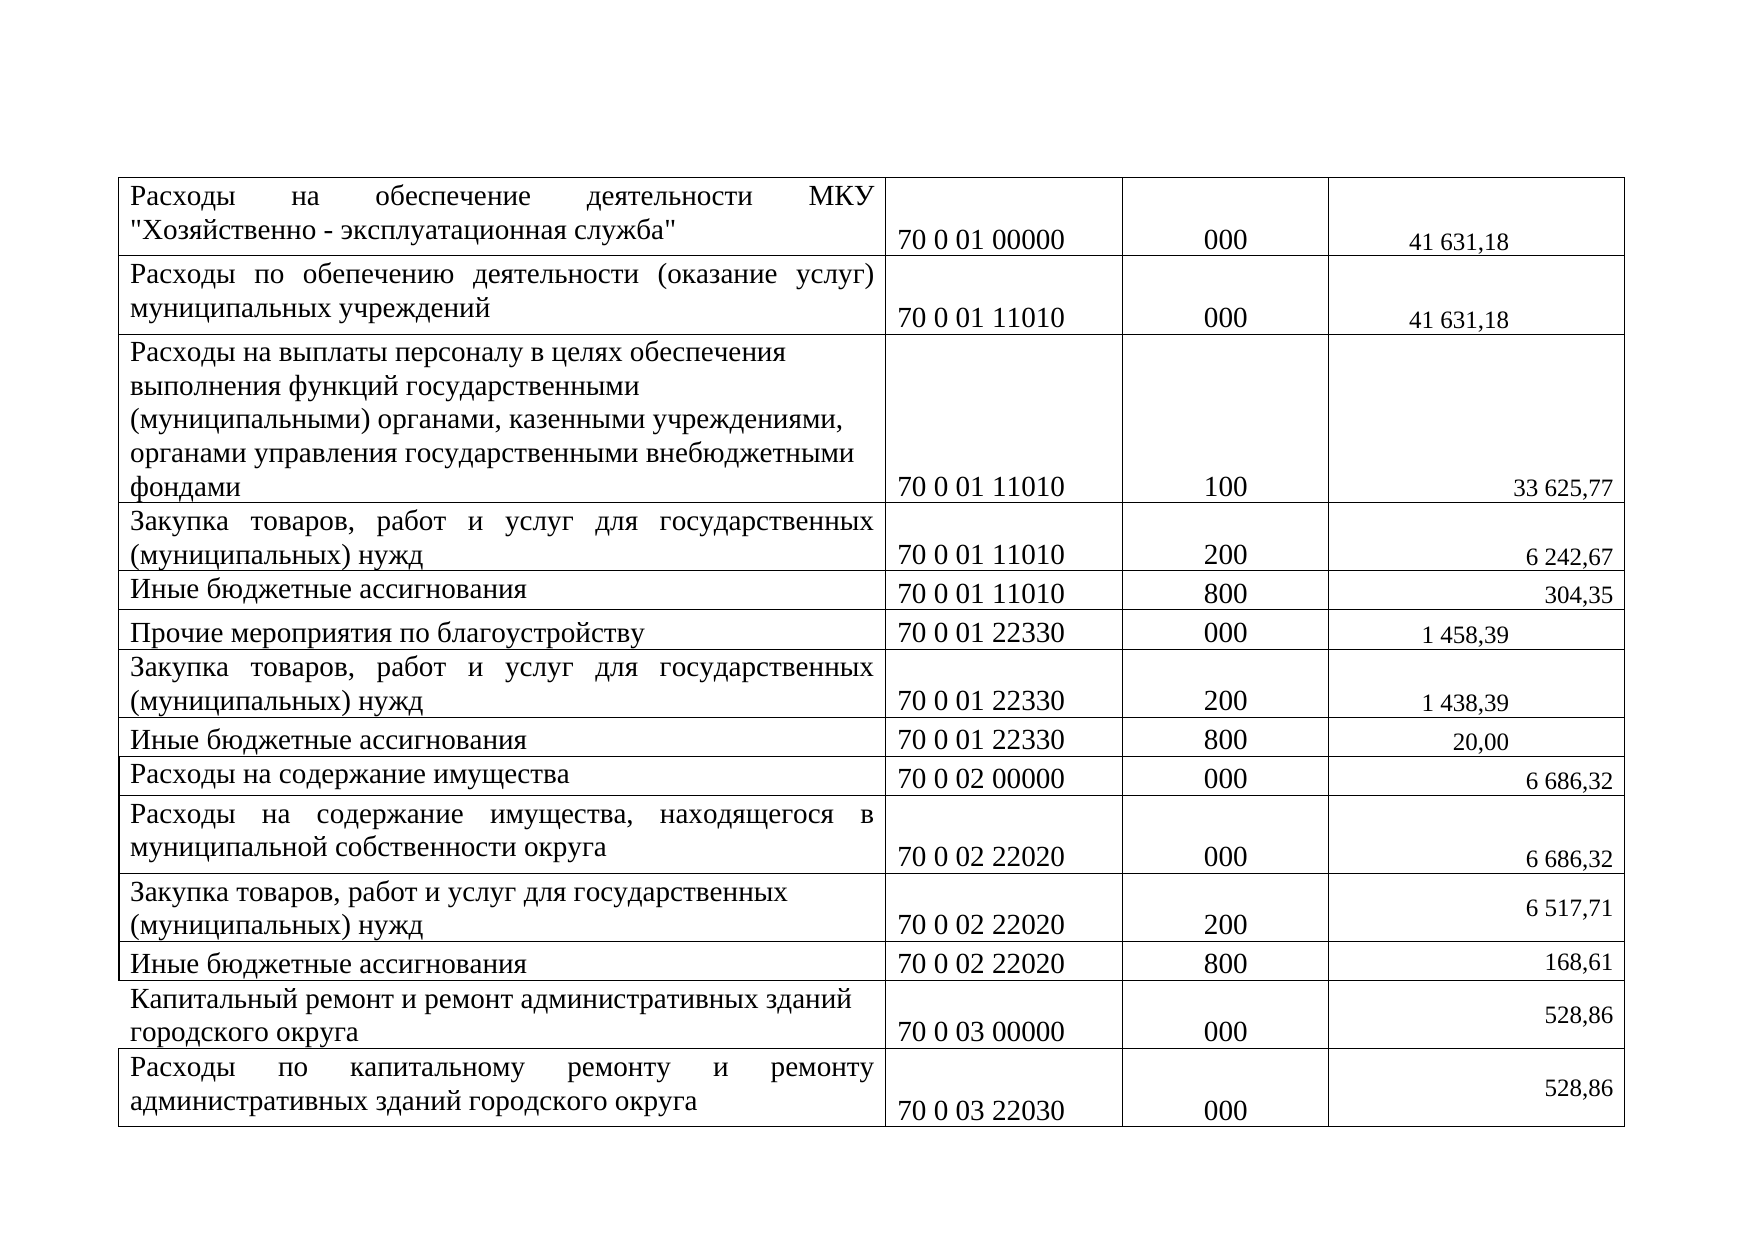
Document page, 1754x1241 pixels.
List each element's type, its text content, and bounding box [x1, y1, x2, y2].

table_cell 33 625,77 [1329, 335, 1624, 502]
table_cell Расходы на содержание имущества, находящегося в муниципальной собственности округа [120, 796, 885, 873]
table_cell 70 0 03 22030 [886, 1049, 1122, 1126]
table_cell Закупка товаров, работ и услуг для государственных (муниципальных) нужд [119, 503, 885, 570]
table_cell 70 0 02 00000 [886, 757, 1122, 795]
table_cell 70 0 01 22330 [886, 650, 1122, 717]
table_cell Закупка товаров, работ и услуг для государственных (муниципальных) нужд [120, 874, 885, 941]
table_cell Расходы на обеспечение деятельности МКУ "Хозяйственно - эксплуатационная служба" [119, 178, 885, 255]
table_cell 70 0 01 00000 [886, 178, 1122, 255]
table_cell 70 0 01 22330 [886, 718, 1122, 756]
table_cell 70 0 01 11010 [886, 335, 1122, 502]
table_cell 6 686,32 [1329, 796, 1624, 873]
table_cell Расходы на содержание имущества [120, 757, 885, 795]
table_cell Расходы по капитальному ремонту и ремонту административных зданий городского округа [119, 1049, 885, 1126]
table_cell 528,86 [1329, 981, 1624, 1048]
table_cell 100 [1123, 335, 1328, 502]
table_cell 200 [1123, 650, 1328, 717]
table_cell 41 631,18 [1329, 256, 1624, 333]
table_cell 20,00 [1329, 718, 1624, 756]
table_cell 70 0 02 22020 [886, 942, 1122, 980]
table_cell 70 0 02 22020 [886, 796, 1122, 873]
table_cell Иные бюджетные ассигнования [119, 571, 885, 609]
table_cell 304,35 [1329, 571, 1624, 609]
table_cell Капитальный ремонт и ремонт административных зданий городского округа [119, 981, 885, 1048]
table_cell 1 458,39 [1329, 610, 1624, 648]
table_cell Иные бюджетные ассигнования [119, 718, 885, 756]
table_cell 70 0 01 22330 [886, 610, 1122, 648]
table_cell 000 [1123, 256, 1328, 333]
table_cell 168,61 [1329, 942, 1624, 980]
table_cell 70 0 02 22020 [886, 874, 1122, 941]
table_cell 70 0 01 11010 [886, 571, 1122, 609]
table_cell 000 [1123, 981, 1328, 1048]
table_cell Иные бюджетные ассигнования [120, 942, 885, 980]
table_cell 000 [1123, 757, 1328, 795]
table_cell Закупка товаров, работ и услуг для государственных (муниципальных) нужд [119, 650, 885, 717]
table_cell 70 0 03 00000 [886, 981, 1122, 1048]
table_cell 70 0 01 11010 [886, 256, 1122, 333]
table_cell 6 242,67 [1329, 503, 1624, 570]
table_cell 70 0 01 11010 [886, 503, 1122, 570]
table_cell 200 [1123, 503, 1328, 570]
table_cell 6 517,71 [1329, 874, 1624, 941]
table_cell Расходы по обепечению деятельности (оказание услуг) муниципальных учреждений [119, 256, 885, 333]
table_cell 000 [1123, 796, 1328, 873]
table_cell 000 [1123, 610, 1328, 648]
table_cell 800 [1123, 571, 1328, 609]
table_cell Расходы на выплаты персоналу в целях обеспечения выполнения функций государственными (муниципальными) органами, казенными учреждениями, органами управления государственными внебюджетными фондами [119, 335, 885, 502]
table_cell 000 [1123, 1049, 1328, 1126]
table_cell 1 438,39 [1329, 650, 1624, 717]
table_cell 41 631,18 [1329, 178, 1624, 255]
table_cell Прочие мероприятия по благоустройству [119, 610, 885, 648]
table_cell 528,86 [1329, 1049, 1624, 1126]
table_cell 000 [1123, 178, 1328, 255]
table_cell 6 686,32 [1329, 757, 1624, 795]
table_cell 200 [1123, 874, 1328, 941]
table_cell 800 [1123, 942, 1328, 980]
table_cell 800 [1123, 718, 1328, 756]
